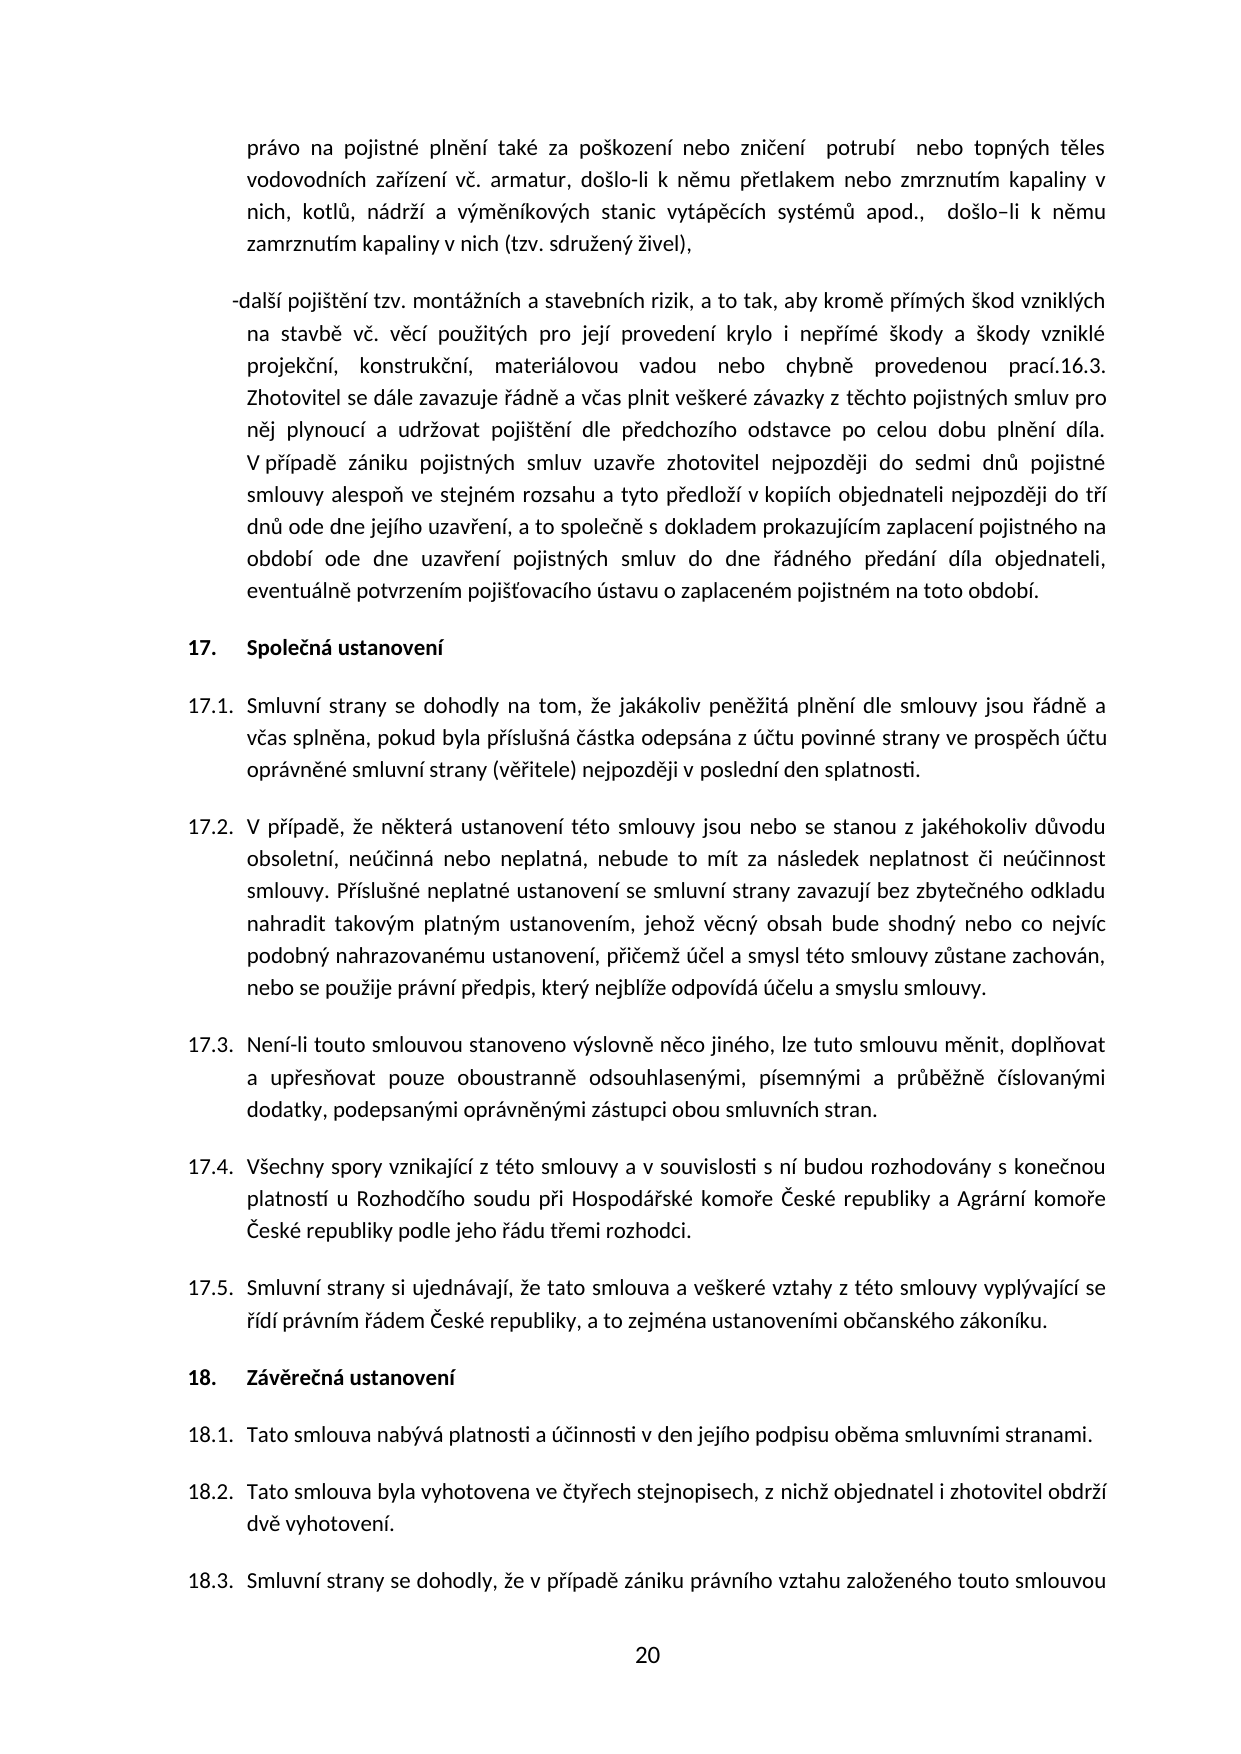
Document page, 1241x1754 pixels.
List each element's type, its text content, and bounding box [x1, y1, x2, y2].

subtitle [187, 1567, 1107, 1595]
subtitle -další pojištění tzv. montážních a stavebních rizik, a to tak, aby kromě přímých škod vzniklých na stavbě vč. věcí použitých pro její provedení krylo i nepřímé škody a škody vzniklé projekční, konstrukční, materiálovou vadou nebo chybně provedenou prací.16.3. Zhotovitel se dále zavazuje řádně a včas plnit veškeré závazky z těchto pojistných smluv pro něj plynoucí a udržovat pojištění dle předchozího odstavce po celou dobu plnění díla. V případě zániku pojistných smluv uzavře zhotovitel nejpozději do sedmi dnů pojistné smlouvy alespoň ve stejném rozsahu a tyto předloží v kopiích objednateli nejpozději do tří dnů ode dne jejího uzavření, a to společně s dokladem prokazujícím zaplacení pojistného na období ode dne uzavření pojistných smluv do dne řádného předání díla objednateli, eventuálně potvrzením pojišťovacího ústavu o zaplaceném pojistném na toto období. [232, 287, 1107, 604]
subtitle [232, 133, 1107, 257]
subtitle Smluvní strany se dohodly na tom, že jakákoliv peněžitá plnění dle smlouvy jsou řádně a včas splněna, pokud byla příslušná částka odepsána z účtu povinné strany ve prospěch účtu oprávněné smluvní strany (věřitele) nejpozději v poslední den splatnosti. [187, 691, 1107, 783]
subtitle Závěrečná ustanovení [187, 1363, 1107, 1391]
subtitle Smluvní strany si ujednávají, že tato smlouva a veškeré vztahy z této smlouvy vyplývající se řídí právním řádem České republiky, a to zejména ustanoveními občanského zákoníku. [187, 1273, 1107, 1334]
subtitle Tato smlouva byla vyhotovena ve čtyřech stejnopisech, z nichž objednatel i zhotovitel obdrží dvě vyhotovení. [187, 1477, 1107, 1537]
subtitle Společná ustanovení [187, 633, 1107, 662]
subtitle Není-li touto smlouvou stanoveno výslovně něco jiného, lze tuto smlouvu měnit, doplňovat a upřesňovat pouze oboustranně odsouhlasenými, písemnými a průběžně číslovanými dodatky, podepsanými oprávněnými zástupci obou smluvních stran. [187, 1030, 1107, 1123]
subtitle Tato smlouva nabývá platnosti a účinnosti v den jejího podpisu oběma smluvními stranami. [187, 1420, 1107, 1448]
subtitle V případě, že některá ustanovení této smlouvy jsou nebo se stanou z jakéhokoliv důvodu obsoletní, neúčinná nebo neplatná, nebude to mít za následek neplatnost či neúčinnost smlouvy. Příslušné neplatné ustanovení se smluvní strany zavazují bez zbytečného odkladu nahradit takovým platným ustanovením, jehož věcný obsah bude shodný nebo co nejvíc podobný nahrazovanému ustanovení, přičemž účel a smysl této smlouvy zůstane zachován, nebo se použije právní předpis, který nejblíže odpovídá účelu a smyslu smlouvy. [187, 812, 1107, 1001]
subtitle Všechny spory vznikající z této smlouvy a v souvislosti s ní budou rozhodovány s konečnou platností u Rozhodčího soudu při Hospodářské komoře České republiky a Agrární komoře České republiky podle jeho řádu třemi rozhodci. [187, 1152, 1107, 1244]
